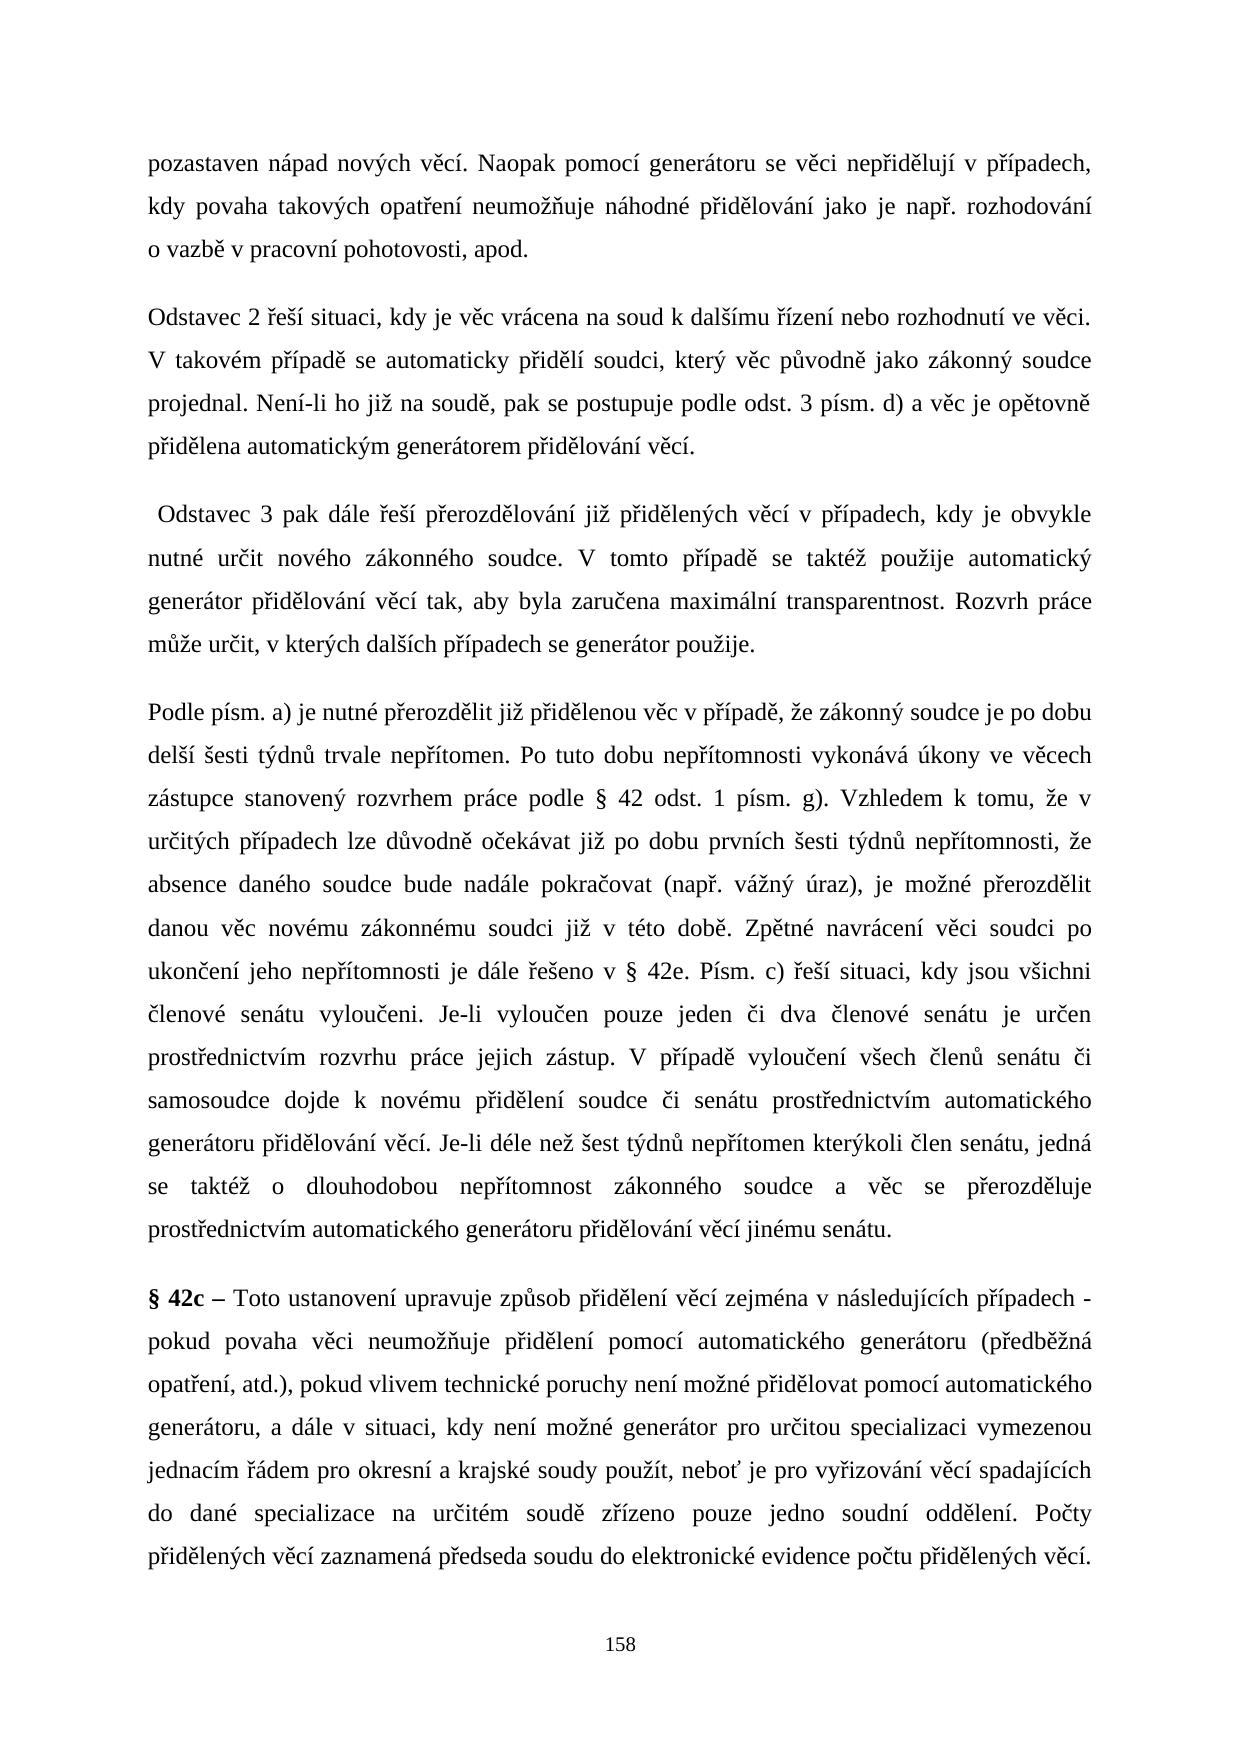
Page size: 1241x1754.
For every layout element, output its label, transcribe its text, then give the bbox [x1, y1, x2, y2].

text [148, 148, 1093, 263]
text Odstavec 3 pak dále řeší přerozdělování již přidělených věcí v případech, kdy je obvykle nutné určit nového zákonného soudce. V tomto případě se taktéž použije automatický generátor přidělování věcí tak, aby byla zaručena maximální transparentnost. Rozvrh práce může určit, v kterých dalších případech se generátor použije. [148, 499, 1093, 658]
text Odstavec 2 řeší situaci, kdy je věc vrácena na soud k dalšímu řízení nebo rozhodnutí ve věci. V takovém případě se automaticky přidělí soudci, který věc původně jako zákonný soudce projednal. Není-li ho již na soudě, pak se postupuje podle odst. 3 písm. d) a věc je opětovně přidělena automatickým generátorem přidělování věcí. [148, 302, 1093, 460]
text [148, 1283, 1093, 1570]
text Podle písm. a) je nutné přerozdělit již přidělenou věc v případě, že zákonný soudce je po dobu delší šesti týdnů trvale nepřítomen. Po tuto dobu nepřítomnosti vykonává úkony ve věcech zástupce stanovený rozvrhem práce podle § 42 odst. 1 písm. g). Vzhledem k tomu, že v určitých případech lze důvodně očekávat již po dobu prvních šesti týdnů nepřítomnosti, že absence daného soudce bude nadále pokračovat (např. vážný úraz), je možné přerozdělit danou věc novému zákonnému soudci již v této době. Zpětné navrácení věci soudci po ukončení jeho nepřítomnosti je dále řešeno v § 42e. Písm. c) řeší situaci, kdy jsou všichni členové senátu vyloučeni. Je-li vyloučen pouze jeden či dva členové senátu je určen prostřednictvím rozvrhu práce jejich zástup. V případě vyloučení všech členů senátu či samosoudce dojde k novému přidělení soudce či senátu prostřednictvím automatického generátoru přidělování věcí. Je-li déle než šest týdnů nepřítomen kterýkoli člen senátu, jedná se taktéž o dlouhodobou nepřítomnost zákonného soudce a věc se přerozděluje prostřednictvím automatického generátoru přidělování věcí jinému senátu. [148, 697, 1093, 1243]
